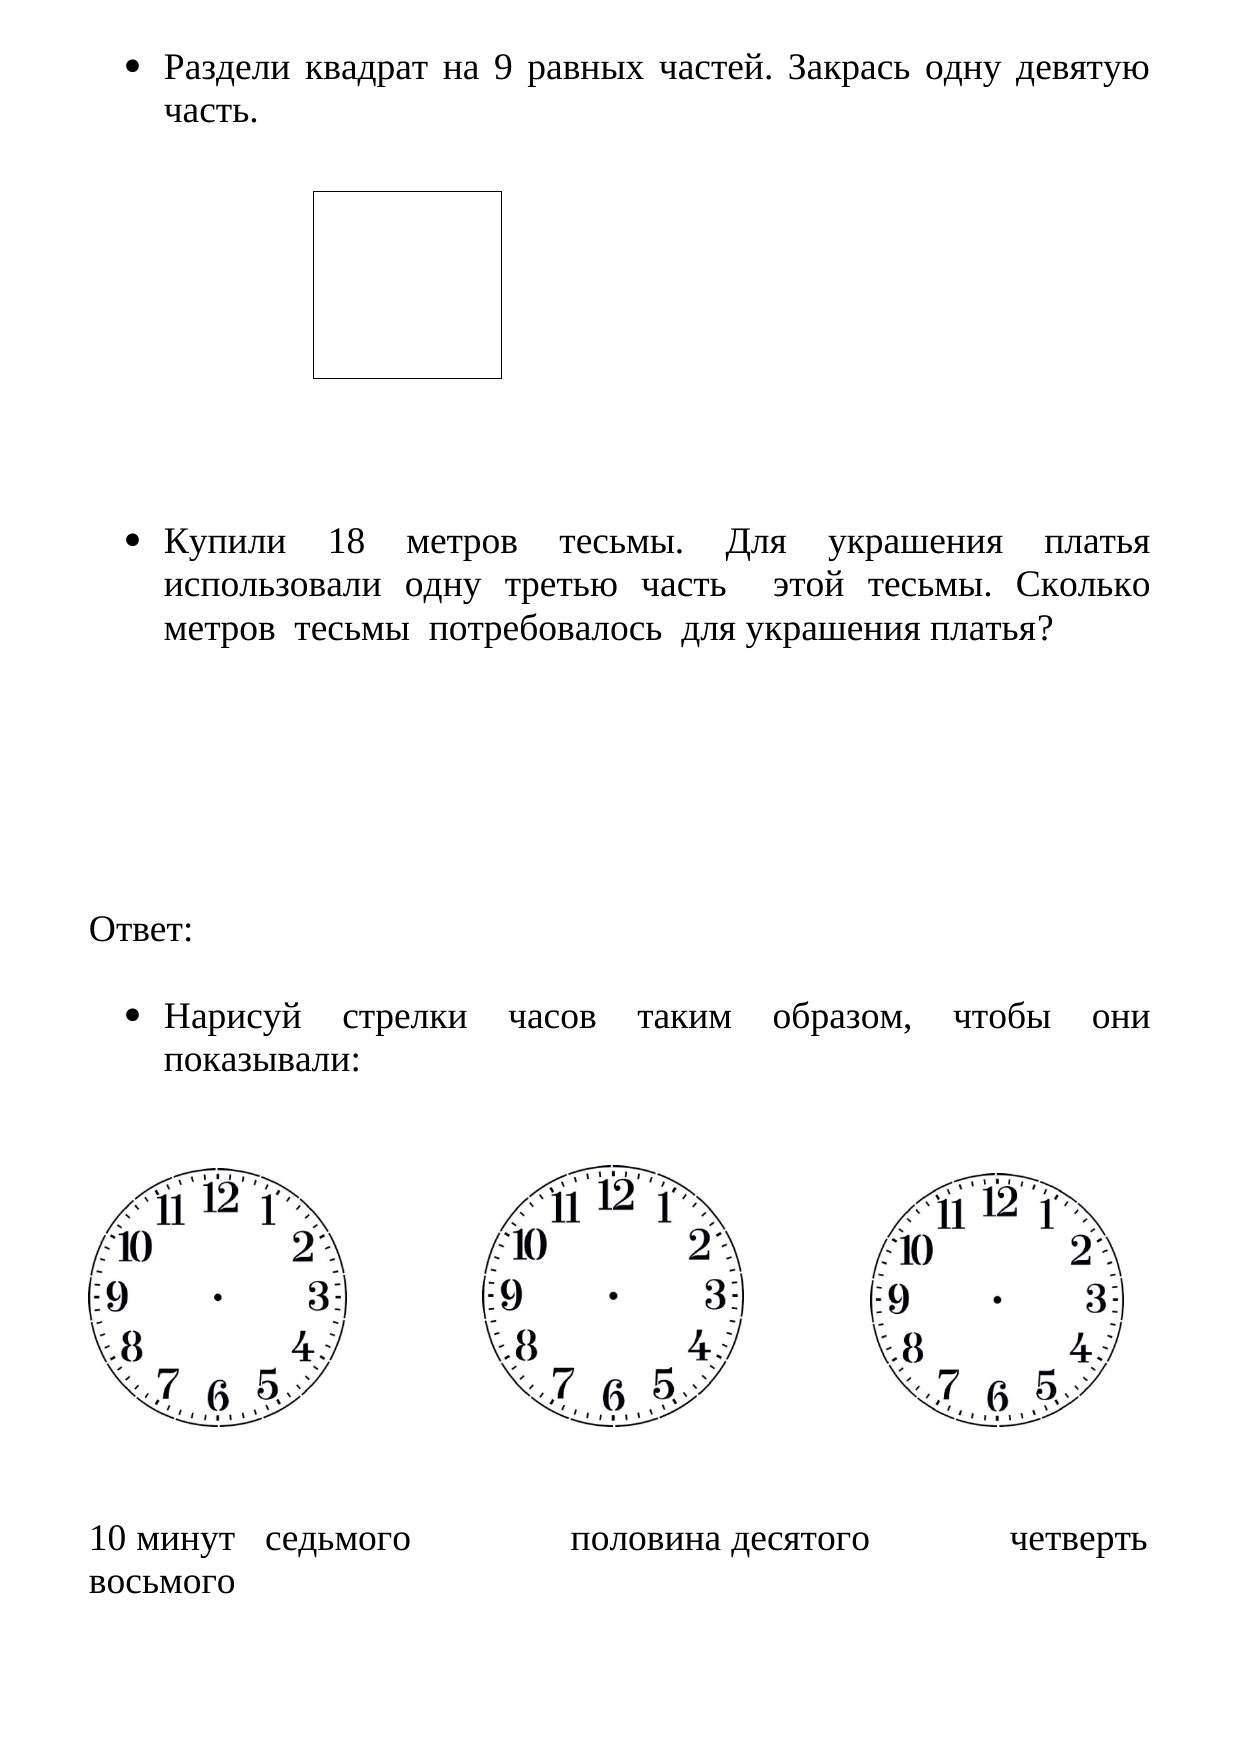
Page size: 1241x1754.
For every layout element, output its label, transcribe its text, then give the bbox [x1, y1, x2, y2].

list Ответ: [89, 907, 1152, 950]
list 10 минут седьмого половина десятого четверть восьмого [89, 1516, 1152, 1602]
list Нарисуй стрелки часов таким образом, чтобы они показывали: [126, 993, 1152, 1079]
list Раздели квадрат на 9 равных частей. Закрась одну девятую часть. [126, 44, 1152, 131]
picture [88, 1168, 347, 1427]
list Купили тесьмы. Для украшения платья использовали одну третью часть этой тесьмы. Сколько метров тесьмы потребовалось для украшения платья? [126, 519, 1152, 648]
picture [482, 1165, 744, 1427]
picture [870, 1173, 1124, 1427]
